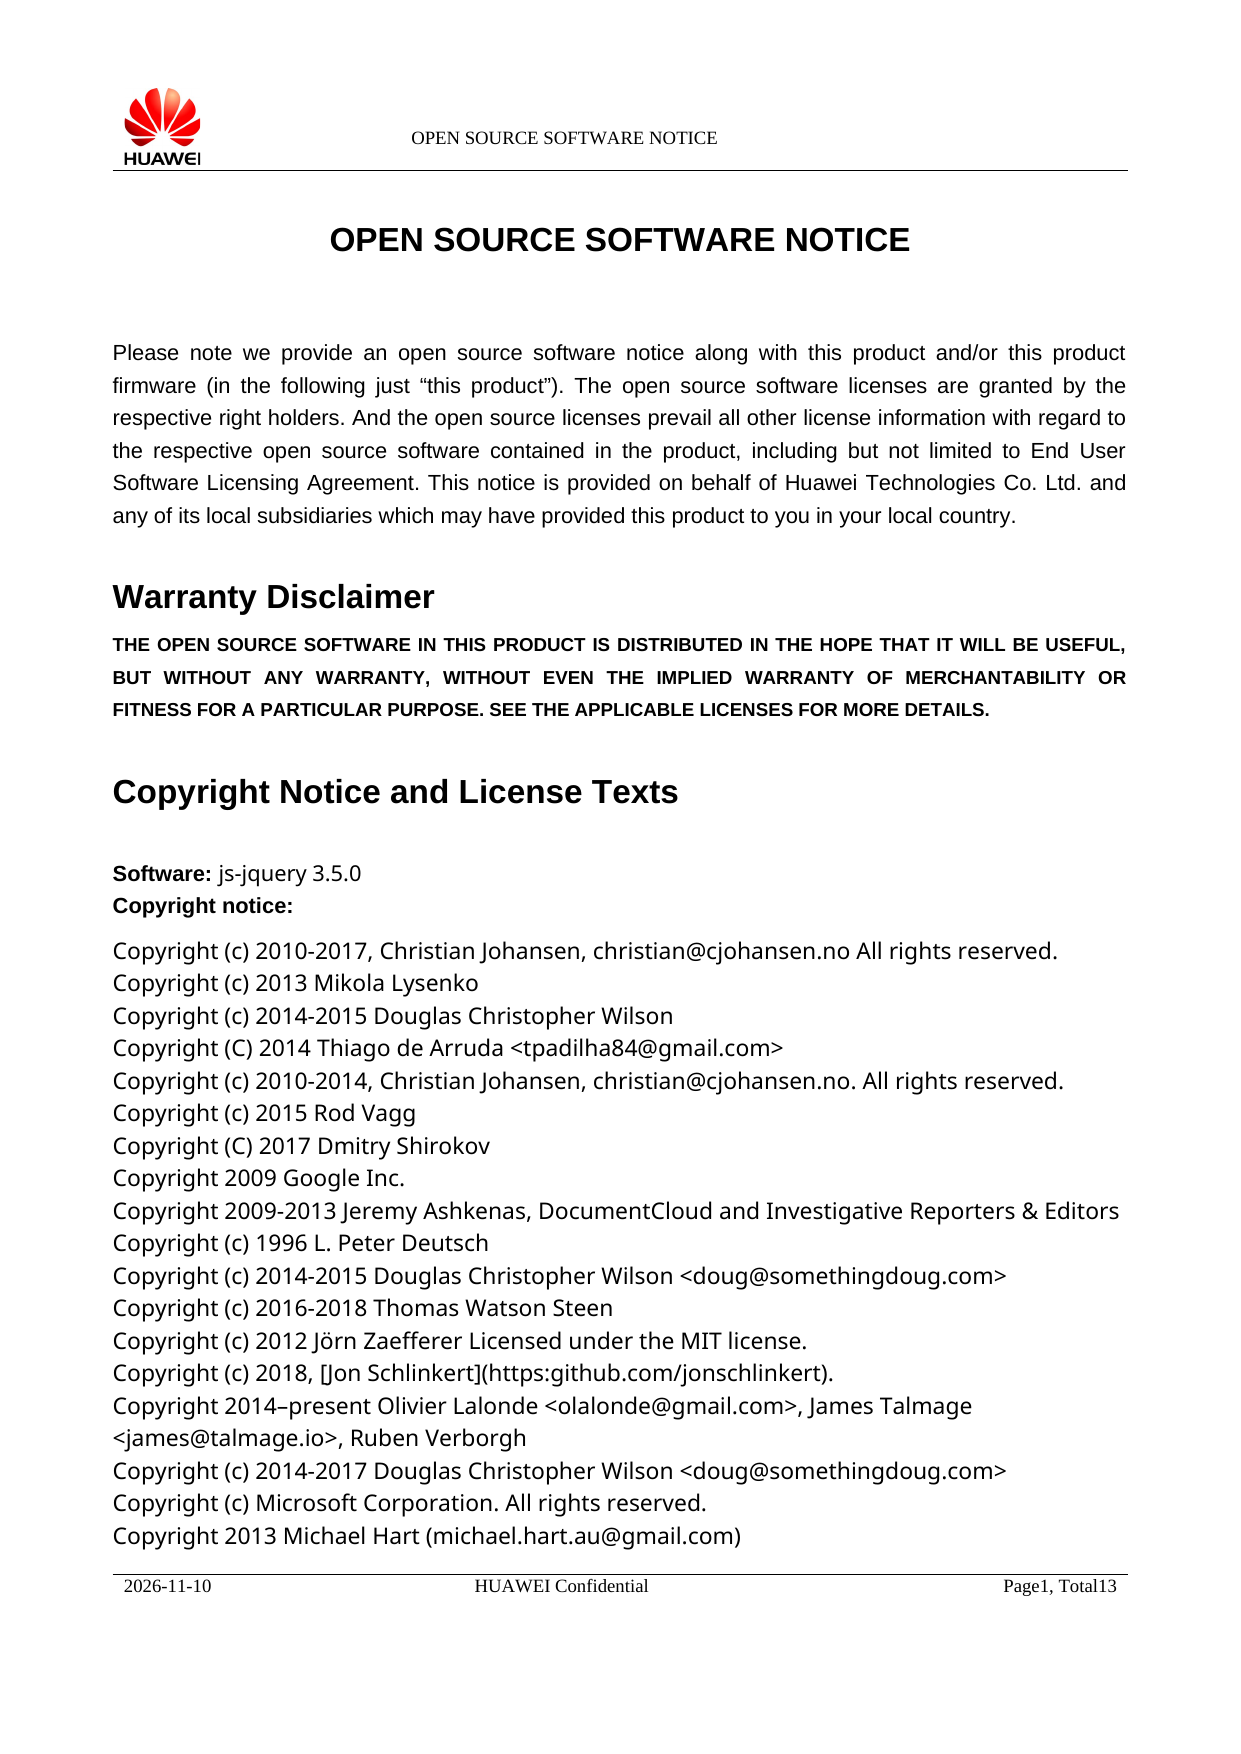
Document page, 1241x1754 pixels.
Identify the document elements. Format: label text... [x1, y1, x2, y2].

text Please note we provide an open source software notice along with this product and/or this product firmware (in the following just “this product”). The open source software licenses are granted by the respective right holders. And the open source licenses prevail all other license information with regard to the respective open source software contained in the product, including but not limited to End User Software Licensing Agreement. This notice is provided on behalf of Huawei Technologies Co. Ltd. and any of its local subsidiaries which may have provided this product to you in your local country. [112, 336, 1128, 531]
title Software: js-jquery 3.5.0 [112, 856, 1128, 889]
text Warranty Disclaimer [112, 564, 1128, 629]
text Copyright Notice and License Texts [112, 759, 1128, 824]
text The open source software in this product is distributed in the hope that it will be useful, but WITHOUT ANY WARRANTY, without even the implied warranty of MERCHANTABILITY or FITNESS FOR A PARTICULAR PURPOSE. See the applicable licenses for more details. [112, 629, 1128, 726]
text OPEN SOURCE SOFTWARE NOTICE [112, 206, 1128, 271]
text Copyright notice: [112, 889, 1128, 921]
picture [124, 88, 201, 165]
